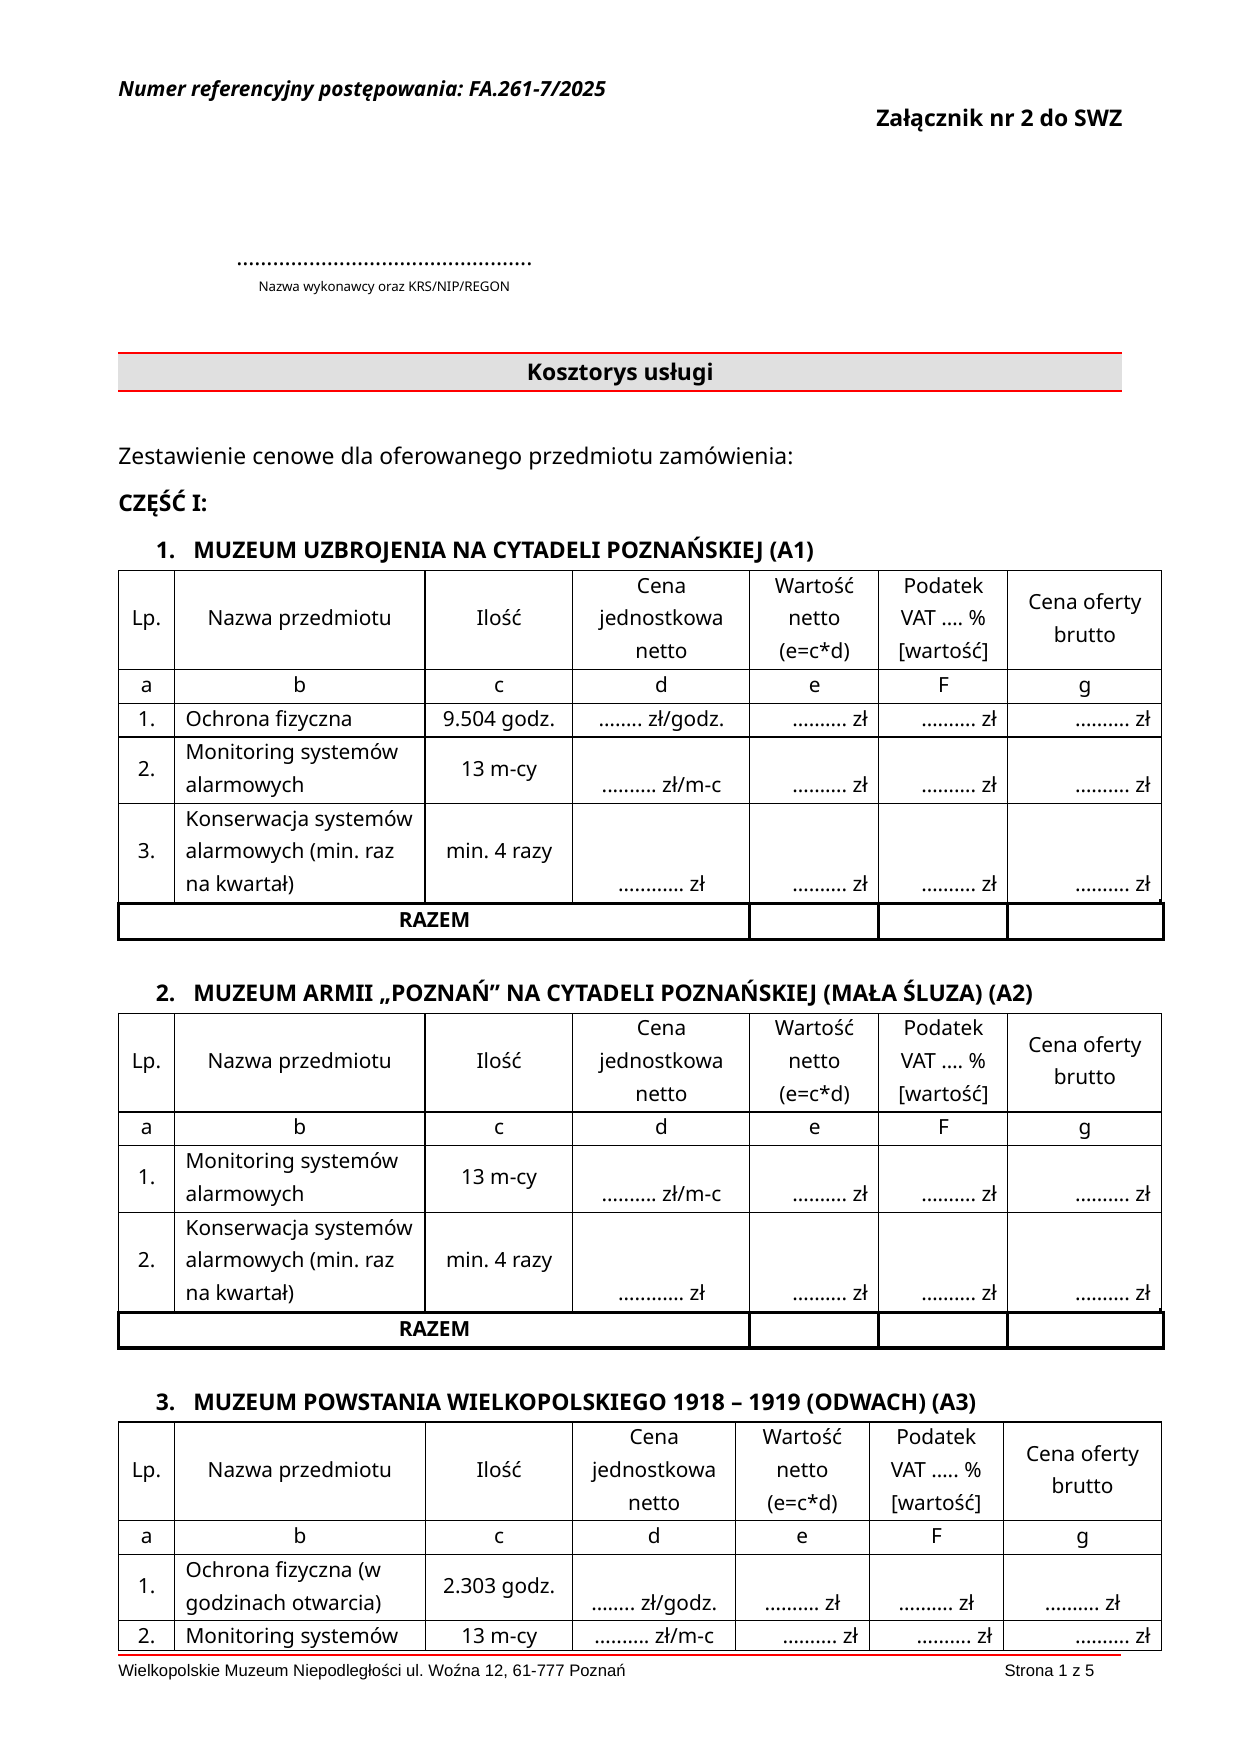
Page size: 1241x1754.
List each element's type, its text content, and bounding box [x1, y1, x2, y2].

table_cell g [1008, 670, 1161, 703]
list MUZEUM ARMII „POZNAŃ” NA CYTADELI POZNAŃSKIEJ (MAŁA ŚLUZA) (A2) [156, 977, 1122, 1008]
table_cell 2. [119, 1213, 174, 1311]
table_header Ilość [426, 1014, 572, 1111]
table_cell …..……. zł [573, 804, 749, 902]
table_header Cena jednostkowa netto [573, 571, 749, 669]
table_cell 13 m-cy [426, 738, 572, 803]
table_cell ………. zł [736, 1621, 869, 1650]
table_cell Monitoring systemów alarmowych [175, 1146, 424, 1212]
table_header Lp. [119, 571, 174, 669]
table_cell 1. [119, 704, 174, 736]
table_cell ………. zł [1008, 804, 1161, 902]
table_header Cena oferty brutto [1004, 1423, 1161, 1520]
table_cell b [175, 1113, 424, 1145]
table_header Wartość netto (e=c*d) [750, 571, 878, 669]
text CZĘŚĆ I: [118, 487, 1122, 518]
table_cell 2. [119, 1621, 174, 1650]
table_cell ………. zł [750, 804, 878, 902]
table_cell ………. zł [870, 1621, 1003, 1650]
table_cell g [1008, 1113, 1161, 1145]
table_header Lp. [119, 1014, 174, 1111]
table_cell [1009, 905, 1162, 937]
table_cell min. 4 razy [426, 1213, 572, 1311]
table_cell …..….. zł/m-c [573, 1146, 749, 1212]
table_cell 13 m-cy [426, 1621, 572, 1650]
table_cell e [750, 1113, 878, 1145]
table_cell F [879, 670, 1007, 703]
table_cell c [426, 1521, 572, 1554]
table_cell 9.504 godz. [426, 704, 572, 736]
table_cell ………. zł [1004, 1621, 1161, 1650]
table_cell 13 m-cy [426, 1146, 572, 1212]
table_cell ………. zł [879, 804, 1007, 902]
table_cell e [736, 1521, 869, 1554]
list MUZEUM POWSTANIA WIELKOPOLSKIEGO 1918 – 1919 (ODWACH) (A3) [156, 1385, 1122, 1417]
table_cell F [870, 1521, 1003, 1554]
table_cell e [750, 670, 878, 703]
table_cell RAZEM [120, 1314, 748, 1346]
text Kosztorys usługi [118, 354, 1122, 390]
table_cell c [426, 670, 572, 703]
table_cell ………. zł [1008, 738, 1161, 803]
table_cell d [573, 1113, 749, 1145]
list MUZEUM UZBROJENIA NA CYTADELI POZNAŃSKIEJ (A1) [156, 534, 1122, 565]
table_cell c [426, 1113, 572, 1145]
table_cell ………. zł [879, 1146, 1007, 1212]
table_header Wartość netto (e=c*d) [736, 1423, 869, 1520]
table_header Lp. [119, 1423, 174, 1520]
table_cell b [175, 1521, 425, 1554]
table_cell ………. zł [1008, 1213, 1161, 1311]
table_cell …….. zł/godz. [573, 1555, 735, 1620]
table_header Wartość netto (e=c*d) [750, 1014, 878, 1111]
table_cell ………. zł [870, 1555, 1003, 1620]
table_cell d [573, 670, 749, 703]
table_cell 3. [119, 804, 174, 902]
table_header Cena jednostkowa netto [573, 1014, 749, 1111]
table_cell ………. zł [750, 1213, 878, 1311]
table_cell 1. [119, 1146, 174, 1212]
table_cell ………. zł [750, 738, 878, 803]
table_cell a [119, 670, 174, 703]
text Nazwa wykonawcy oraz KRS/NIP/REGON [118, 277, 650, 308]
table_cell …..….. zł/m-c [573, 1621, 735, 1650]
table_cell Ochrona fizyczna [175, 704, 424, 736]
table_cell ………. zł [1008, 704, 1161, 736]
table_cell [880, 1314, 1006, 1346]
table_cell RAZEM [120, 905, 748, 937]
table_cell …..……. zł [573, 1213, 749, 1311]
table_header Nazwa przedmiotu [175, 1423, 425, 1520]
table_header Cena oferty brutto [1008, 571, 1161, 669]
table_cell ..…….. zł/m-c [573, 738, 749, 803]
table_cell [1009, 1314, 1162, 1346]
text …………………………………………. [118, 241, 650, 272]
table_cell ………. zł [879, 738, 1007, 803]
table_cell [880, 905, 1006, 937]
table_cell 2.303 godz. [426, 1555, 572, 1620]
table_cell …….. zł/godz. [573, 704, 749, 736]
table_header Nazwa przedmiotu [175, 1014, 424, 1111]
table_cell ………. zł [750, 704, 878, 736]
table_cell ………. zł [736, 1555, 869, 1620]
table_header Cena jednostkowa netto [573, 1423, 735, 1520]
table_cell Konserwacja systemów alarmowych (min. raz na kwartał) [175, 1213, 424, 1311]
table_cell Ochrona fizyczna (w godzinach otwarcia) [175, 1555, 425, 1620]
table_cell a [119, 1521, 174, 1554]
table_cell a [119, 1113, 174, 1145]
table_header Podatek VAT ….. % [wartość] [870, 1423, 1003, 1520]
text Zestawienie cenowe dla oferowanego przedmiotu zamówienia: [118, 440, 1122, 471]
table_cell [175, 1621, 425, 1650]
table_header Podatek VAT …. % [wartość] [879, 571, 1007, 669]
table_header Podatek VAT …. % [wartość] [879, 1014, 1007, 1111]
table_cell min. 4 razy [426, 804, 572, 902]
table_cell Konserwacja systemów alarmowych (min. raz na kwartał) [175, 804, 424, 902]
table_cell ………. zł [1004, 1555, 1161, 1620]
table_header Cena oferty brutto [1008, 1014, 1161, 1111]
table_cell F [879, 1113, 1007, 1145]
table_cell d [573, 1521, 735, 1554]
table_cell 1. [119, 1555, 174, 1620]
table_header Ilość [426, 1423, 572, 1520]
table_cell b [175, 670, 424, 703]
table_header Ilość [426, 571, 572, 669]
table_cell [751, 1314, 877, 1346]
table_cell Monitoring systemów alarmowych [175, 738, 424, 803]
table_cell g [1004, 1521, 1161, 1554]
table_cell 2. [119, 738, 174, 803]
table_cell ………. zł [1008, 1146, 1161, 1212]
table_cell ………. zł [879, 1213, 1007, 1311]
table_cell [751, 905, 877, 937]
table_cell ………. zł [879, 704, 1007, 736]
text Załącznik nr 2 do SWZ [118, 102, 1122, 133]
table_cell ………. zł [750, 1146, 878, 1212]
table_header Nazwa przedmiotu [175, 571, 424, 669]
